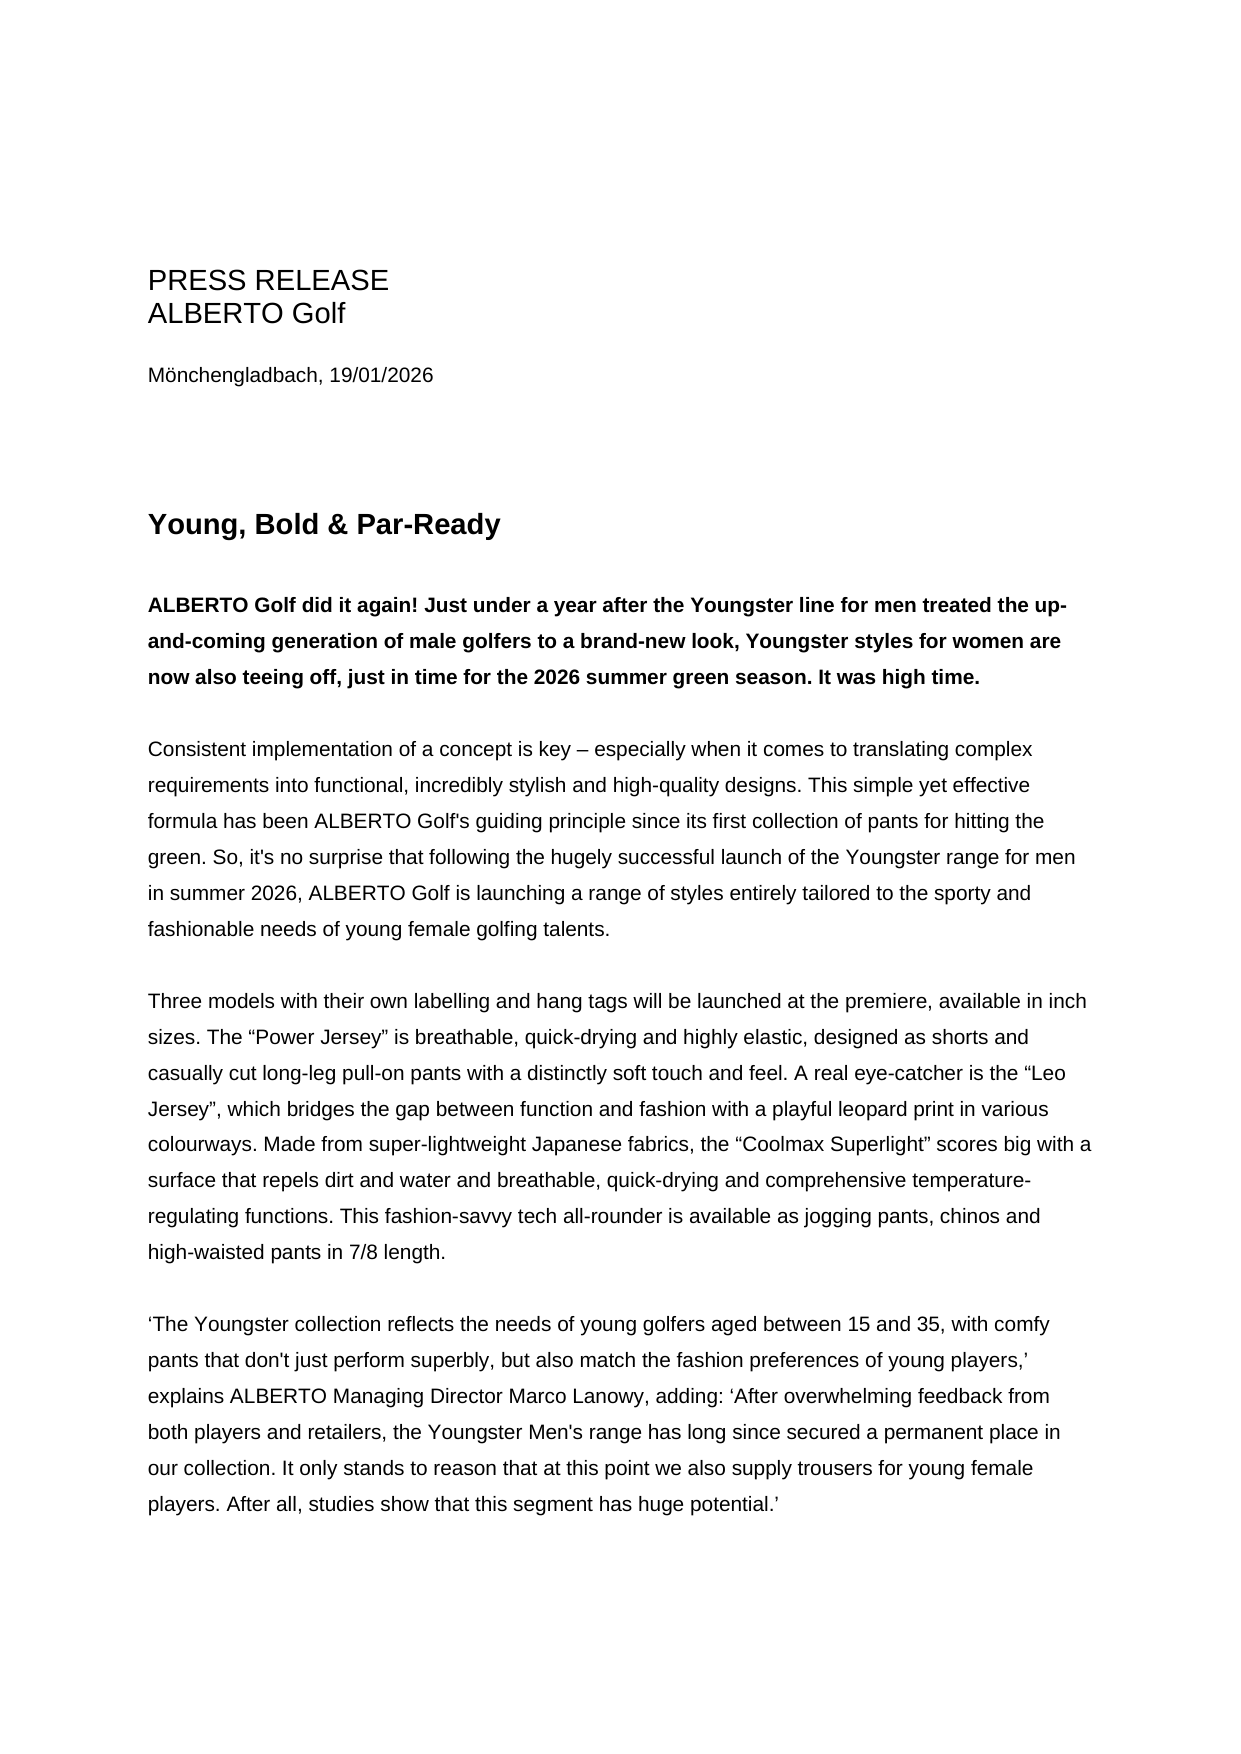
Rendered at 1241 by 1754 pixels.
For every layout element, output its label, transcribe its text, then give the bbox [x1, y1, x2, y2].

text ALBERTO Golf did it again! Just under a year after the Youngster line for men treated the up-and-coming generation of male golfers to a brand-new look, Youngster styles for women are now also teeing off, just in time for the 2026 summer green season. It was high time. [148, 593, 1093, 689]
text Three models with their own labelling and hang tags will be launched at the premiere, available in inch sizes. The “Power Jersey” is breathable, quick-drying and highly elastic, designed as shorts and casually cut long-leg pull-on pants with a distinctly soft touch and feel. A real eye-catcher is the “Leo Jersey”, which bridges the gap between function and fashion with a playful leopard print in various colourways. Made from super-lightweight Japanese fabrics, the “Coolmax Superlight” scores big with a surface that repels dirt and water and breathable, quick-drying and comprehensive temperature-regulating functions. This fashion-savvy tech all-rounder is available as jogging pants, chinos and high-waisted pants in 7/8 length. [148, 988, 1093, 1264]
text Consistent implementation of a concept is key – especially when it comes to translating complex requirements into functional, incredibly stylish and high-quality designs. This simple yet effective formula has been ALBERTO Golf's guiding principle since its first collection of pants for hitting the green. So, it's no surprise that following the hugely successful launch of the Youngster range for men in summer 2026, ALBERTO Golf is launching a range of styles entirely tailored to the sporty and fashionable needs of young female golfing talents. [148, 737, 1093, 941]
text ‘The Youngster collection reflects the needs of young golfers aged between 15 and 35, with comfy pants that don't just perform superbly, but also match the fashion preferences of young players,’ explains ALBERTO Managing Director Marco Lanowy, adding: ‘After overwhelming feedback from both players and retailers, the Youngster Men's range has long since secured a permanent place in our collection. It only stands to reason that at this point we also supply trousers for young female players. After all, studies show that this segment has huge potential.’ [148, 1312, 1093, 1516]
text Young, Bold & Par-Ready [148, 507, 1093, 541]
text PRESS RELEASE [148, 263, 1078, 296]
text ALBERTO Golf Mönchengladbach, 19/01/2026 [148, 296, 1019, 387]
